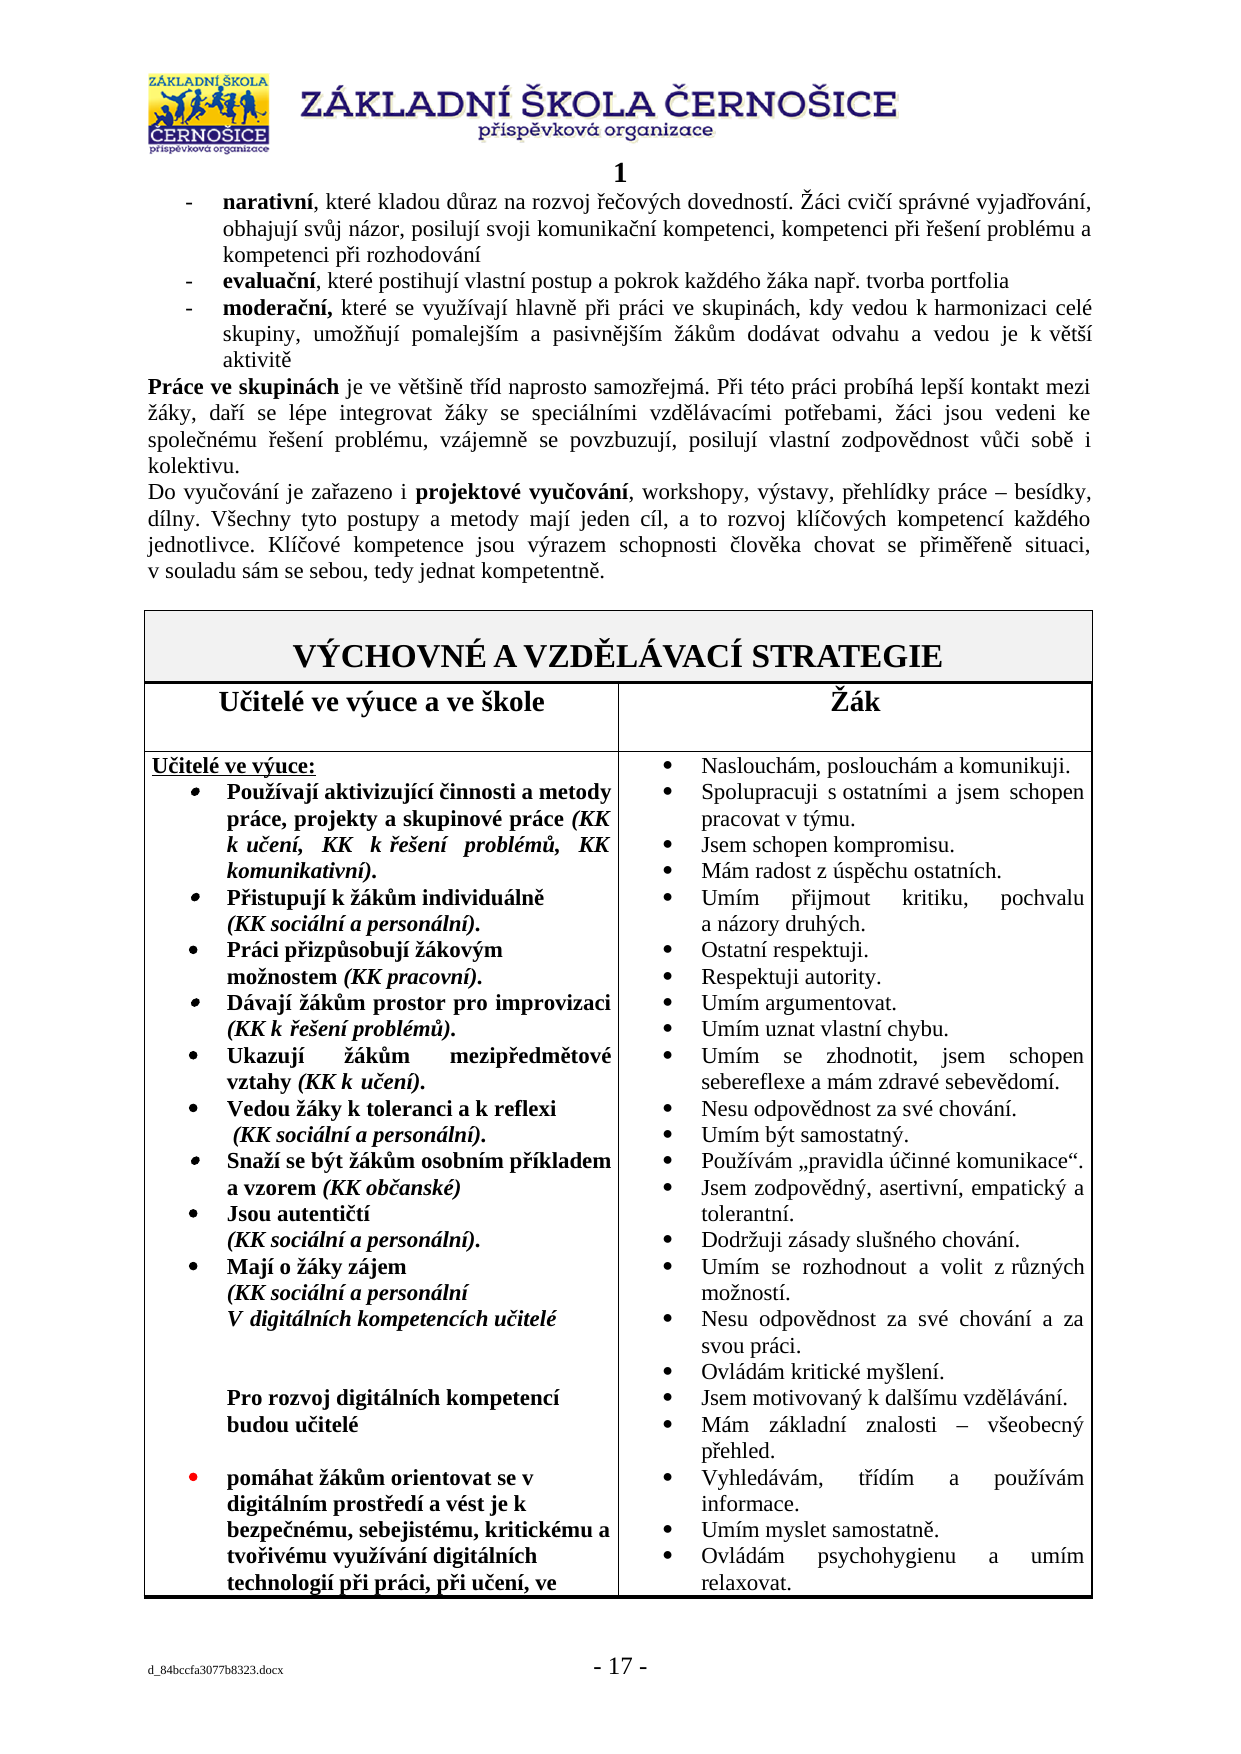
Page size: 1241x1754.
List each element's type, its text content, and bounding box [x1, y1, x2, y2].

table_cell Žák [619, 684, 1091, 751]
table_cell Učitelé ve výuce a ve škole [145, 684, 618, 751]
list moderační, které se využívají hlavně při práci ve skupinách, kdy vedou k harmonizaci celé skupiny, umožňují pomalejším a pasivnějším žákům dodávat odvahu a vedou je k větší aktivitě [185, 294, 1092, 373]
table_header VÝCHOVNÉ A VZDĚLÁVACÍ STRATEGIE [145, 611, 1092, 681]
text Do vyučování je zařazeno i projektové vyučování, workshopy, výstavy, přehlídky práce – besídky, dílny. Všechny tyto postupy a metody mají jeden cíl, a to rozvoj klíčových kompetencí každého jednotlivce. Klíčové kompetence jsou výrazem schopnosti člověka chovat se přiměřeně situaci, v souladu sám se sebou, tedy jednat kompetentně. [148, 478, 1092, 584]
list evaluační, které postihují vlastní postup a pokrok každého žáka např. tvorba portfolia [185, 267, 1092, 294]
picture [147, 73, 899, 155]
text Práce ve skupinách je ve většině tříd naprosto samozřejmá. Při této práci probíhá lepší kontakt mezi žáky, daří se lépe integrovat žáky se speciálními vzdělávacími potřebami, žáci jsou vedeni ke společnému řešení problému, vzájemně se povzbuzují, posilují vlastní zodpovědnost vůči sobě i kolektivu. [148, 373, 1092, 478]
list narativní, které kladou důraz na rozvoj řečových dovedností. Žáci cvičí správné vyjadřování, obhajují svůj názor, posilují svoji komunikační kompetenci, kompetenci při řešení problému a kompetenci při rozhodování [185, 188, 1092, 267]
